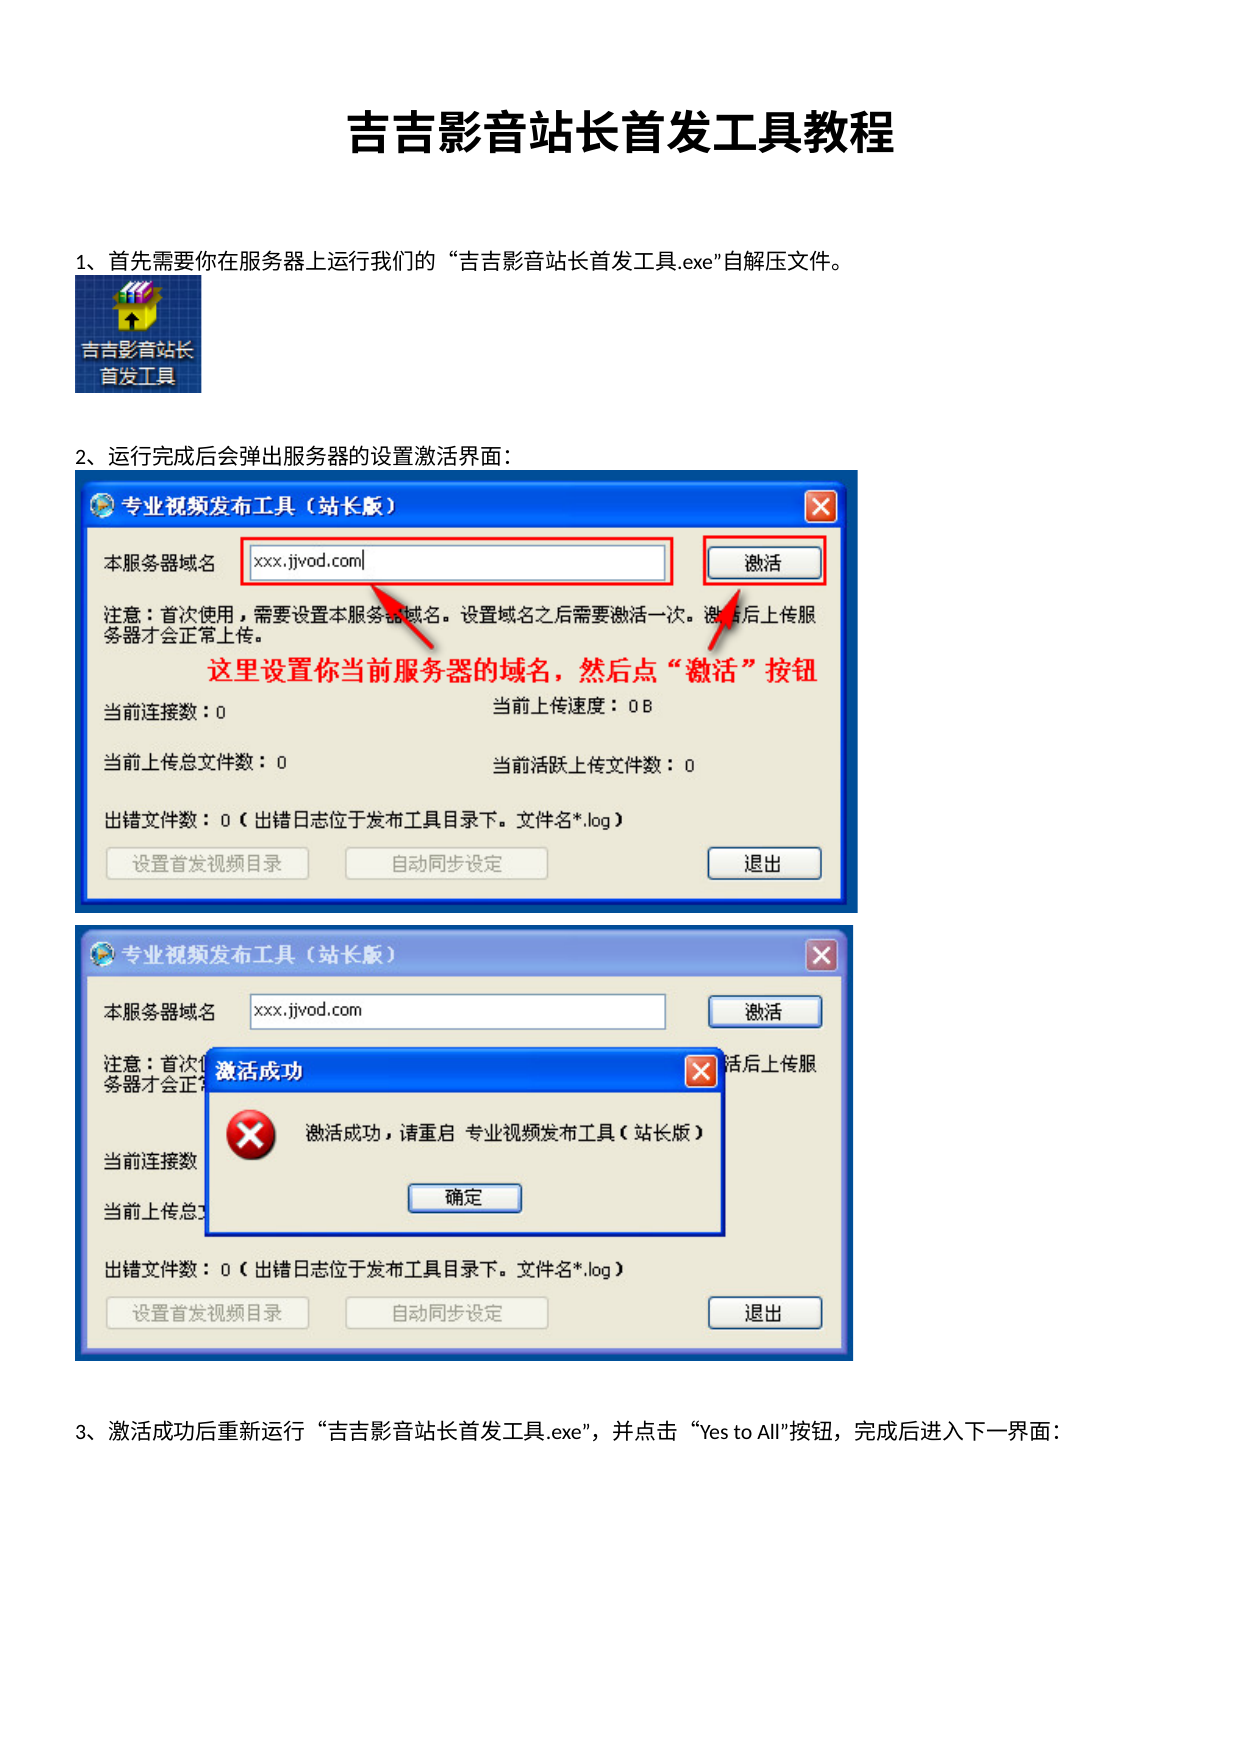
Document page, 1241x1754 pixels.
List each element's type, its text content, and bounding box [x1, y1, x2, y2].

text 3、激活成功后重新运行“吉吉影音站长首发工具.exe”，并点击“Yes to All”按钮，完成后进入下一界面： [75, 1413, 1165, 1446]
picture [75, 275, 202, 393]
text 2、运行完成后会弹出服务器的设置激活界面： [75, 438, 1165, 471]
text 吉吉影音站长首发工具教程 [75, 81, 1165, 178]
picture [75, 925, 854, 1361]
text 1、首先需要你在服务器上运行我们的“吉吉影音站长首发工具.exe”自解压文件。 [75, 243, 1165, 276]
picture [75, 470, 858, 913]
